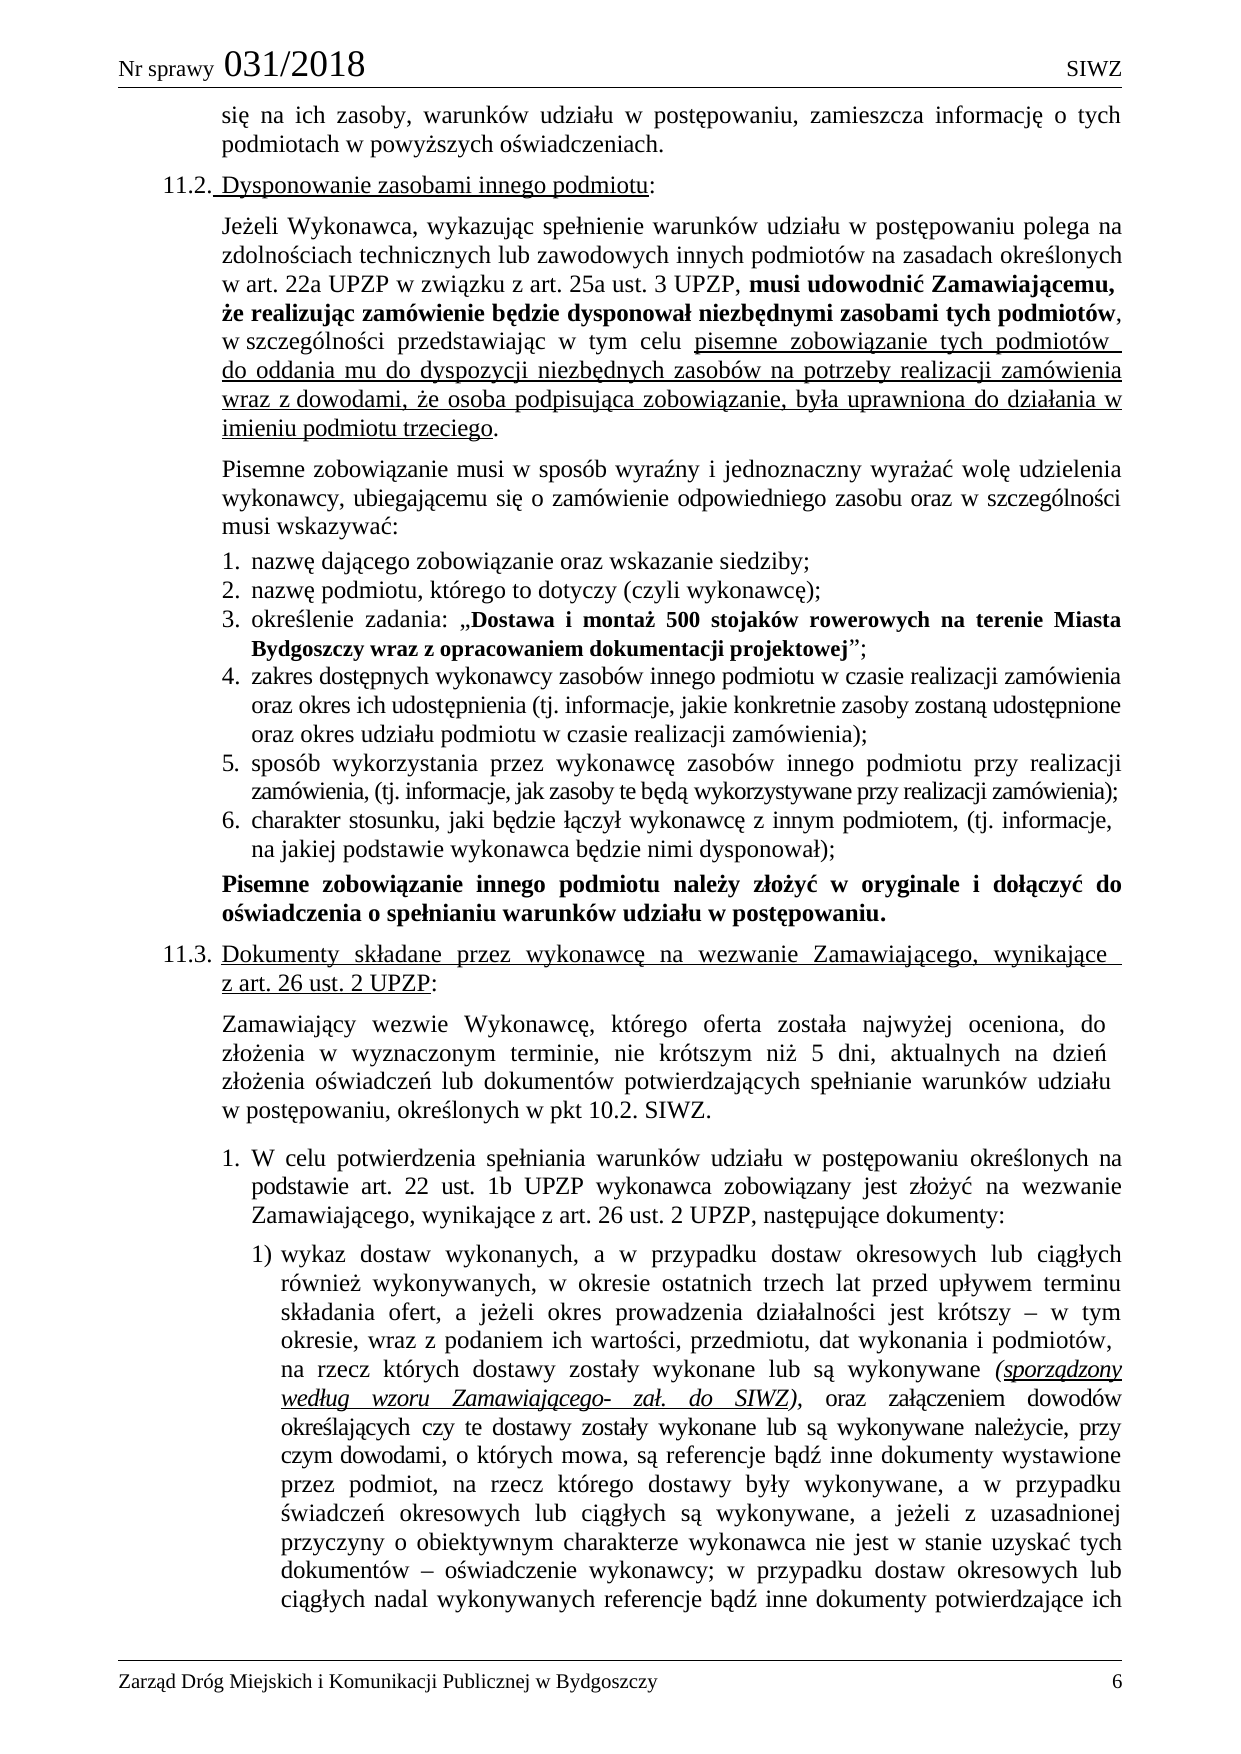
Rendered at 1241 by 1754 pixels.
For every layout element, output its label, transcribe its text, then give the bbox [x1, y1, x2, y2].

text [221, 100, 1122, 158]
text Jeżeli Wykonawca, wykazując spełnienie warunków udziału w postępowaniu polega na zdolnościach technicznych lub zawodowych innych podmiotów na zasadach określonych w art. 22a UPZP w związku z art. 25a ust. 3 UPZP, musi udowodnić Zamawiającemu, że realizując zamówienie będzie dysponował niezbędnymi zasobami tych podmiotów, w szczególności przedstawiając w tym celu pisemne zobowiązanie tych podmiotów do oddania mu do dyspozycji niezbędnych zasobów na potrzeby realizacji zamówienia wraz z dowodami, że osoba podpisująca zobowiązanie, była uprawniona do działania w imieniu podmiotu trzeciego. [222, 211, 1122, 380]
list nazwę podmiotu, którego to dotyczy (czyli wykonawcę); [222, 575, 1122, 604]
text Zamawiający wezwie Wykonawcę, którego oferta została najwyżej oceniona, do złożenia w wyznaczonym terminie, nie krótszym niż 5 dni, aktualnych na dzień złożenia oświadczeń lub dokumentów potwierdzających spełnianie warunków udziału w postępowaniu, określonych w pkt 10.2. SIWZ. [222, 1009, 1122, 1124]
text 1. W celu potwierdzenia spełniania warunków udziału w postępowaniu określonych na podstawie art. 22 ust. 1b UPZP wykonawca zobowiązany jest złożyć na wezwanie Zamawiającego, wynikające z art. 26 ust. 2 UPZP, następujące dokumenty: [221, 1143, 1122, 1229]
list sposób wykorzystania przez wykonawcę zasobów innego podmiotu przy realizacji zamówienia, (tj. informacje, jak zasoby te będą wykorzystywane przy realizacji zamówienia); [222, 748, 1122, 805]
list zakres dostępnych wykonawcy zasobów innego podmiotu w czasie realizacji zamówienia oraz okres ich udostępnienia (tj. informacje, jakie konkretnie zasoby zostaną udostępnione oraz okres udziału podmiotu w czasie realizacji zamówienia); [222, 661, 1122, 748]
list określenie zadania: „Dostawa i montaż 500 stojaków rowerowych na terenie Miasta Bydgoszczy wraz z opracowaniem dokumentacji projektowej”; [222, 604, 1122, 661]
text 11.3. Dokumenty składane przez wykonawcę na wezwanie Zamawiającego, wynikające z art. 26 ust. 2 UPZP: [162, 939, 1122, 996]
text Pisemne zobowiązanie innego podmiotu należy złożyć w oryginale i dołączyć do oświadczenia o spełnianiu warunków udziału w postępowaniu. [222, 869, 1122, 926]
text Pisemne zobowiązanie musi w sposób wyraźny i jednoznaczny wyrażać wolę udzielenia wykonawcy, ubiegającemu się o zamówienie odpowiedniego zasobu oraz w szczególności musi wskazywać: [222, 454, 1122, 540]
list nazwę dającego zobowiązanie oraz wskazanie siedziby; [222, 546, 1122, 575]
list charakter stosunku, jaki będzie łączył wykonawcę z innym podmiotem, (tj. informacje, na jakiej podstawie wykonawca będzie nimi dysponował); [222, 805, 1122, 863]
text 11.2. Dysponowanie zasobami innego podmiotu: [162, 170, 1122, 199]
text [251, 1239, 1122, 1613]
